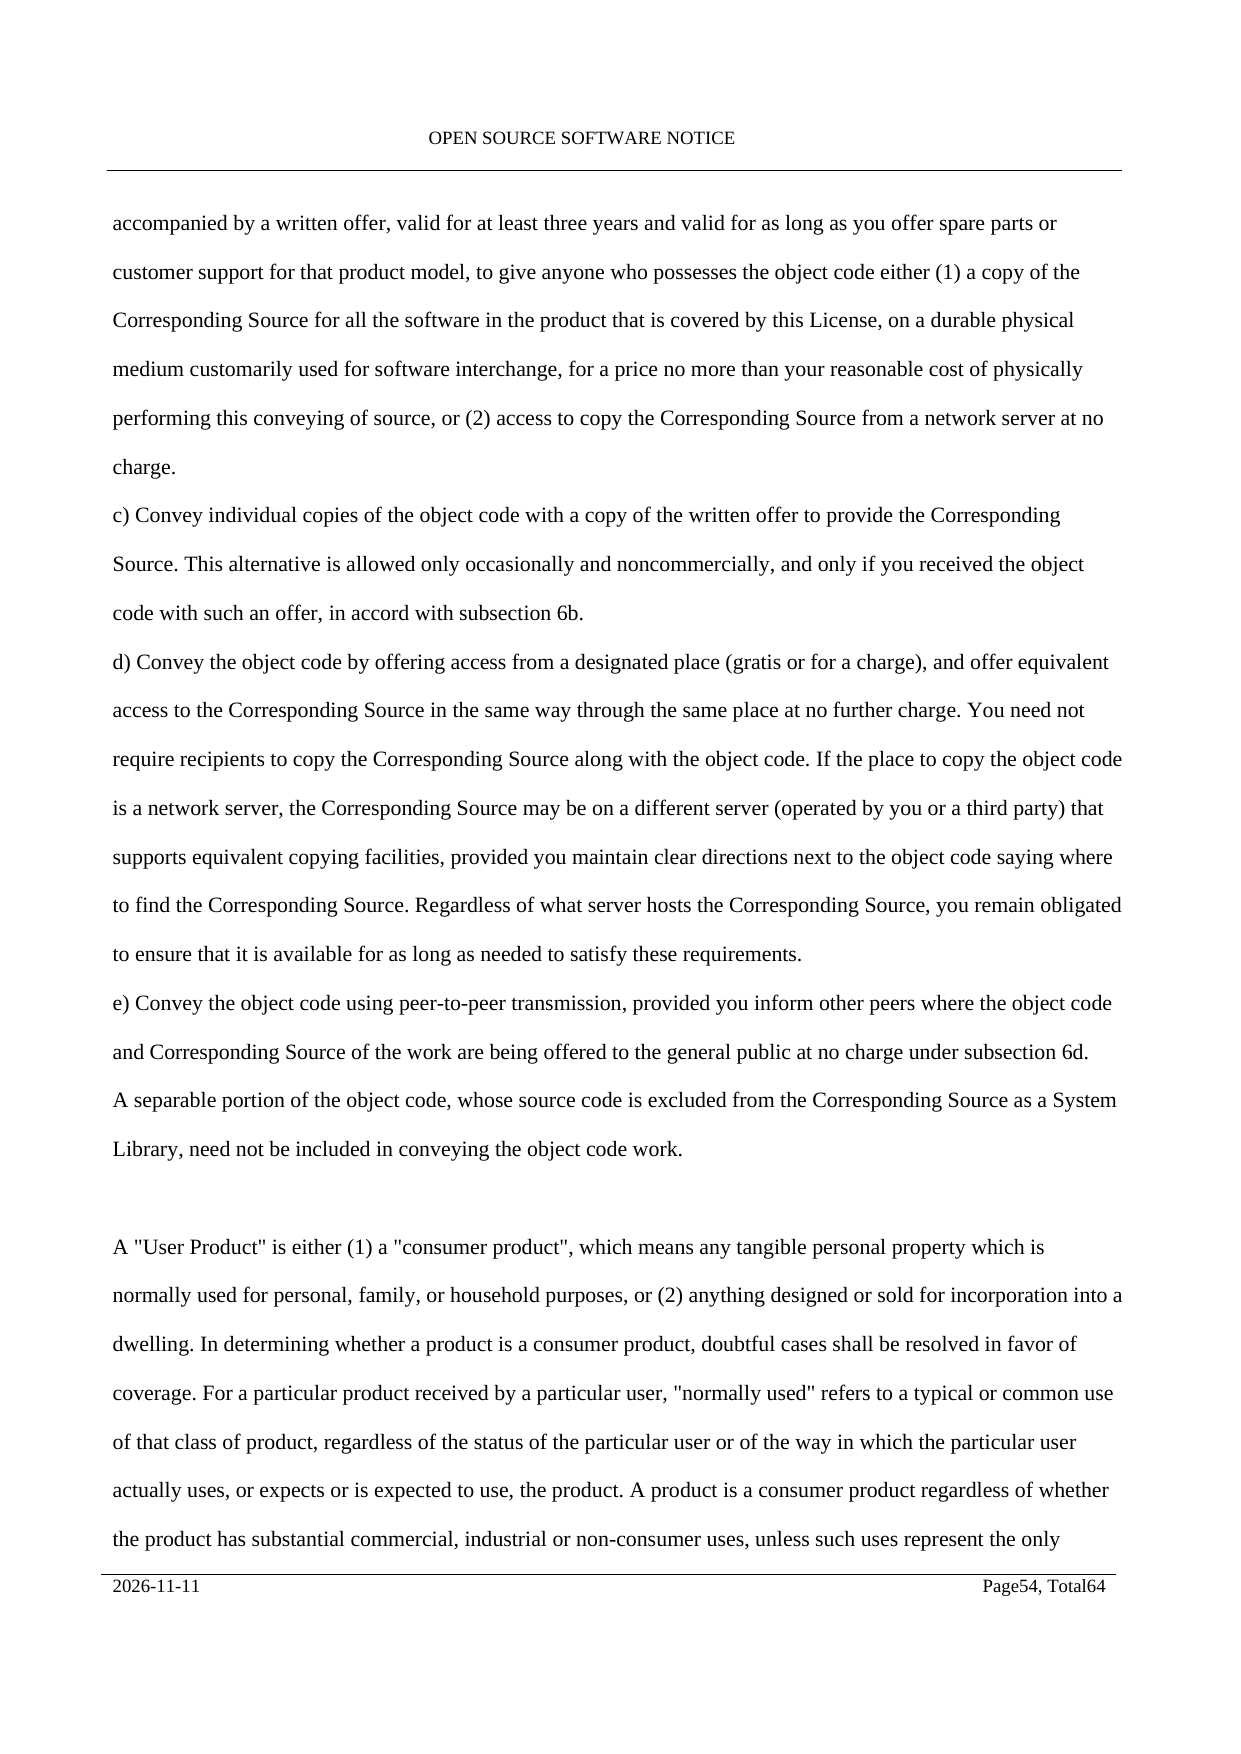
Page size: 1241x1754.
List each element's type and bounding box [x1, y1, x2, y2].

text [112, 206, 1128, 1555]
